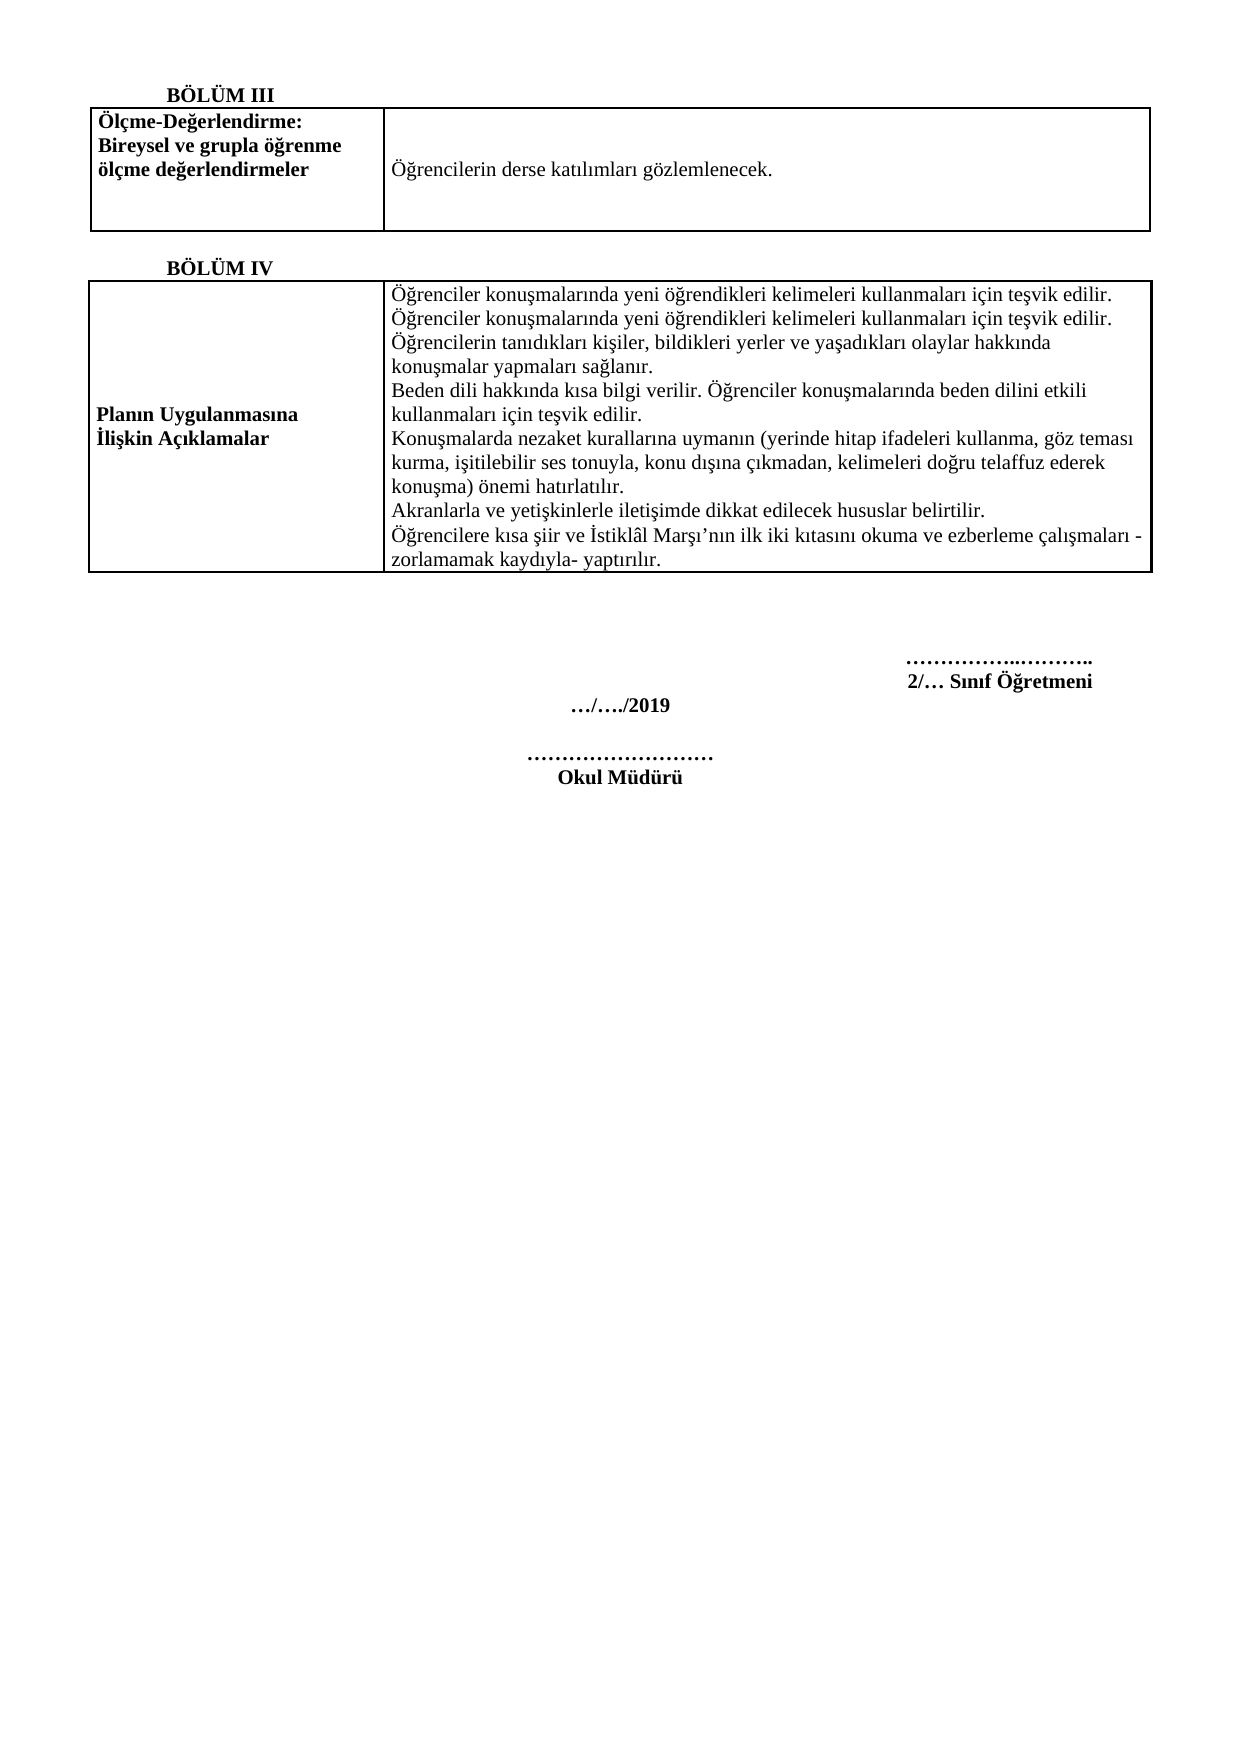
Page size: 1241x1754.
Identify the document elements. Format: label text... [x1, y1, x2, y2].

table_header Planın Uygulanmasına İlişkin Açıklamalar [90, 282, 383, 571]
table_header Ölçme-Değerlendirme: Bireysel ve grupla öğrenme ölçme değerlendirmeler [92, 109, 383, 229]
table_header Öğrencilerin derse katılımları gözlemlenecek. [385, 109, 1149, 229]
text …/…./2019 [148, 693, 1092, 717]
text ……………..……….. [148, 645, 1092, 669]
text ……………………… [148, 741, 1092, 765]
text Okul Müdürü [148, 765, 1092, 789]
text 2/… Sınıf Öğretmeni [148, 669, 1092, 693]
subtitle BÖLÜM III [148, 83, 1092, 107]
subtitle BÖLÜM IV [148, 256, 1092, 280]
table_header Öğrenciler konuşmalarında yeni öğrendikleri kelimeleri kullanmaları için teşvik edilir. Öğrenciler konuşmalarında yeni öğrendikleri kelimeleri kullanmaları için teşvik edilir. Öğrencilerin tanıdıkları kişiler, bildikleri yerler ve yaşadıkları olaylar hakkında konuşmalar yapmaları sağlanır. Beden dili hakkında kısa bilgi verilir. Öğrenciler konuşmalarında beden dilini etkili kullanmaları için teşvik edilir. Konuşmalarda nezaket kurallarına uymanın (yerinde hitap ifadeleri kullanma, göz teması kurma, işitilebilir ses tonuyla, konu dışına çıkmadan, kelimeleri doğru telaffuz ederek konuşma) önemi hatırlatılır. Akranlarla ve yetişkinlerle iletişimde dikkat edilecek hususlar belirtilir. Öğrencilere kısa şiir ve İstiklâl Marşı’nın ilk iki kıtasını okuma ve ezberleme çalışmaları -zorlamamak kaydıyla- yaptırılır. [385, 282, 1150, 571]
